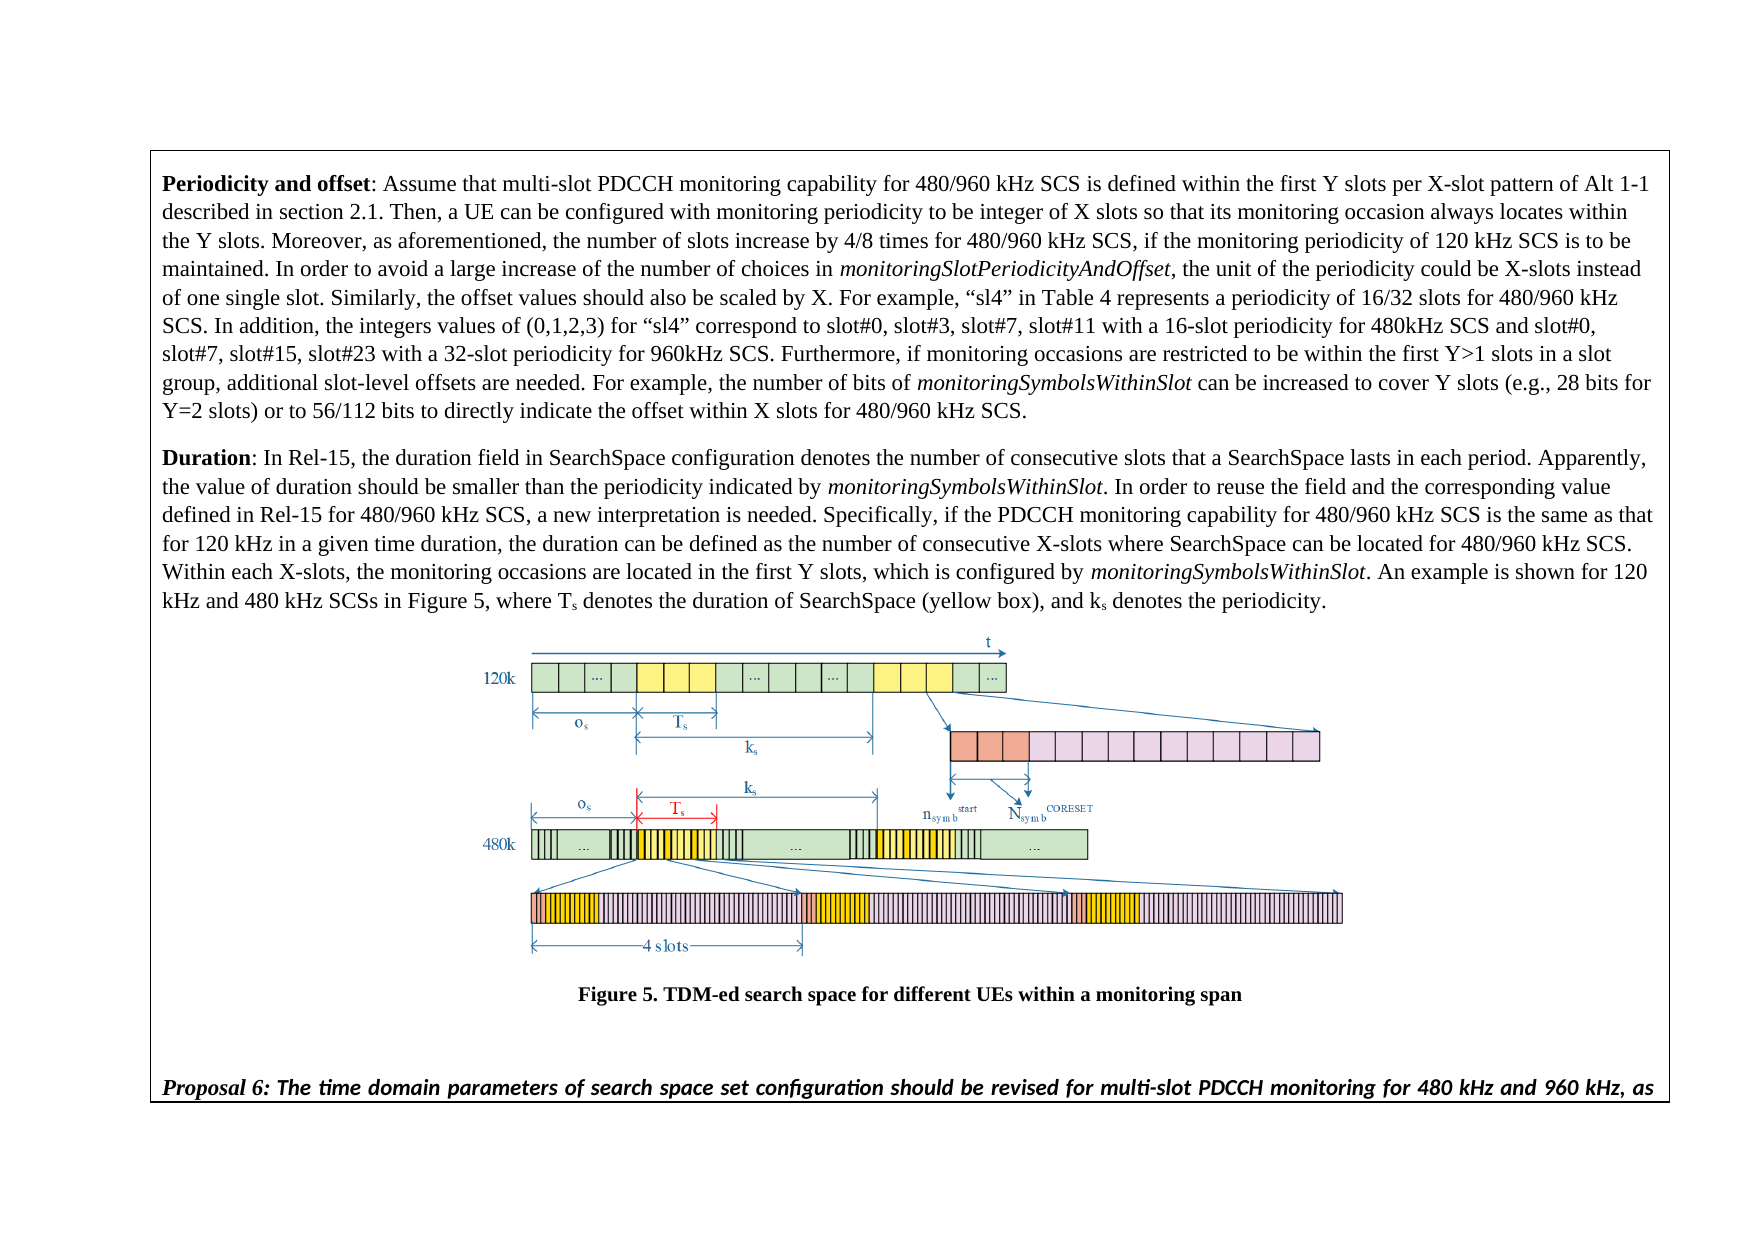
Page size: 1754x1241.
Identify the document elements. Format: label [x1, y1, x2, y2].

picture [481, 633, 1344, 961]
table_header [151, 151, 1669, 1101]
